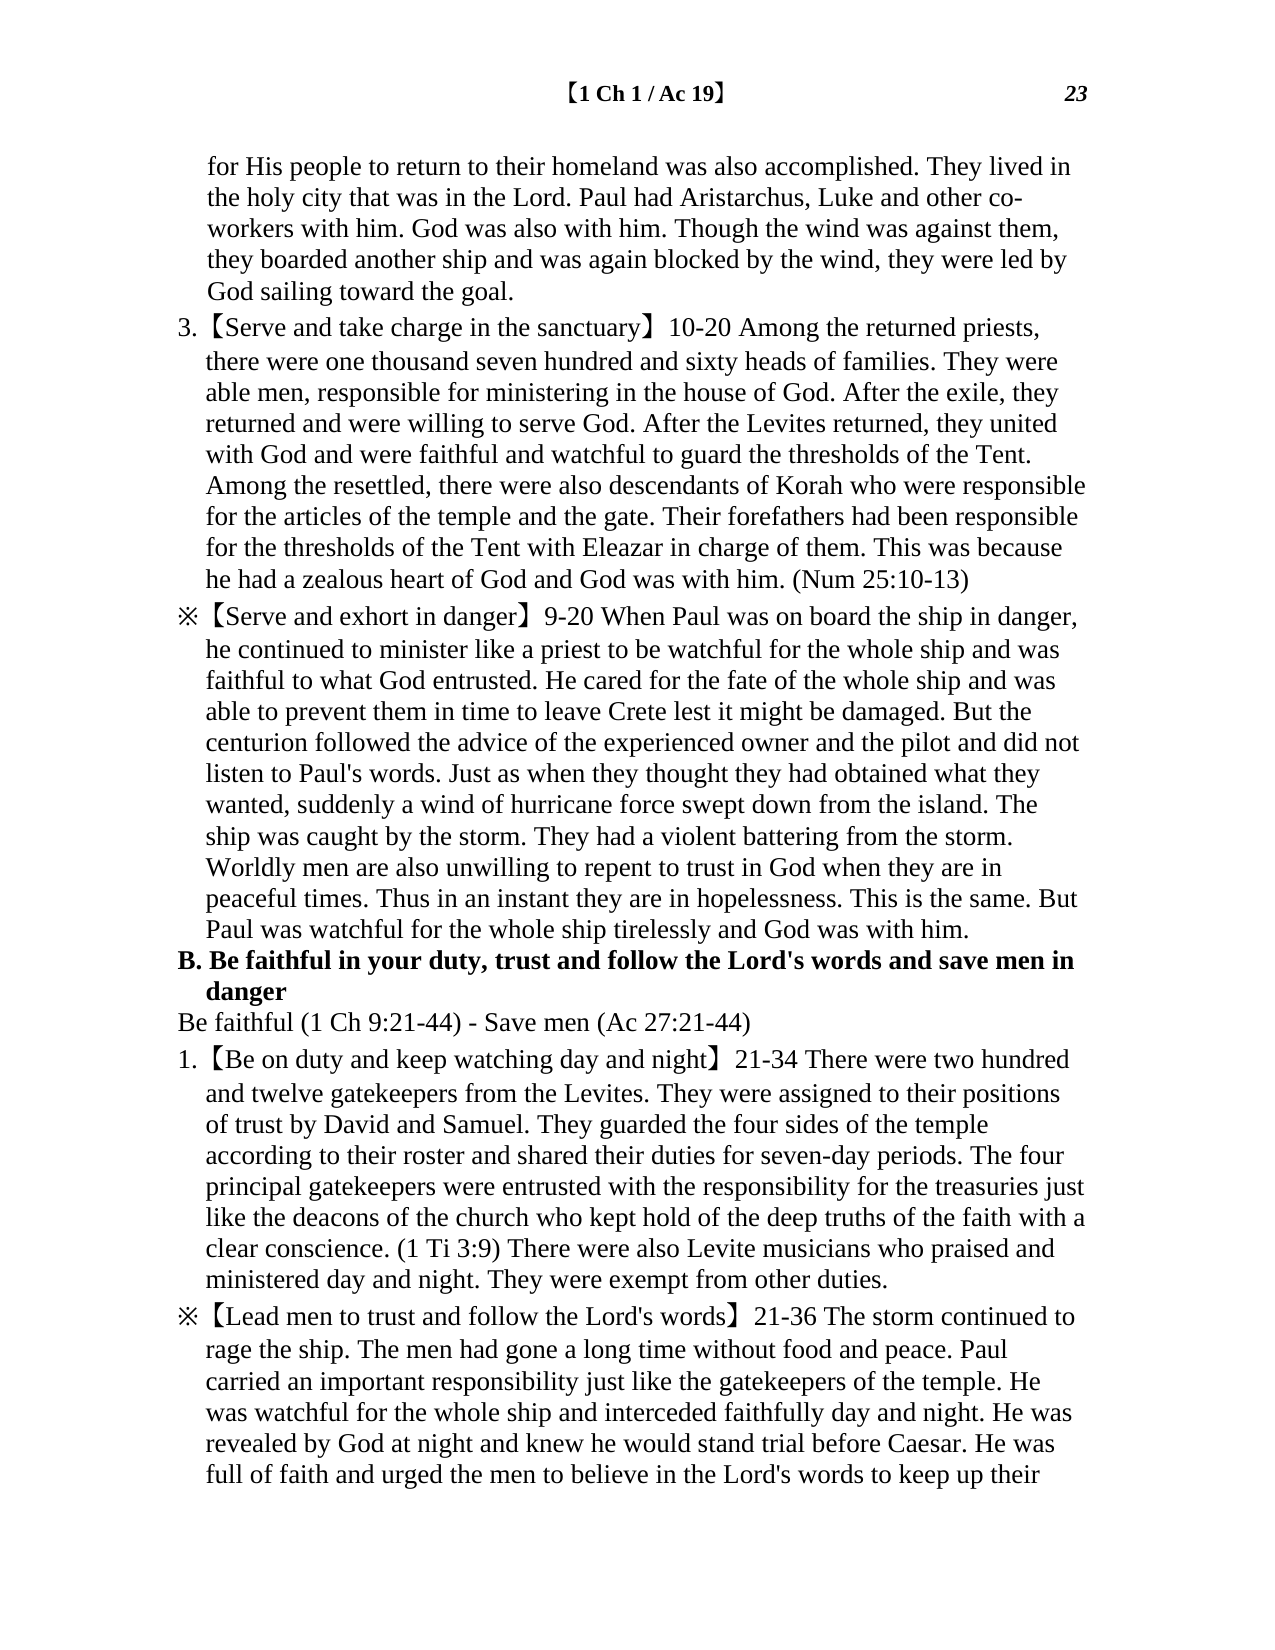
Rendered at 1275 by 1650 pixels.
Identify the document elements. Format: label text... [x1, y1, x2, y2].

text B. Be faithful in your duty, trust and follow the Lord's words and save men in danger [177, 944, 1087, 1007]
text 3.【Serve and take charge in the sanctuary】10-20 Among the returned priests, there were one thousand seven hundred and sixty heads of families. They were able men, responsible for ministering in the house of God. After the exile, they returned and were willing to serve God. After the Levites returned, they united with God and were faithful and watchful to guard the thresholds of the Tent. Among the resettled, there were also descendants of Korah who were responsible for the articles of the temple and the gate. Their forefathers had been responsible for the thresholds of the Tent with Eleazar in charge of them. This was because he had a zealous heart of God and God was with him. (Num 25:10-13) [177, 306, 1087, 594]
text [177, 1295, 1087, 1489]
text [177, 150, 1087, 306]
text ※【Serve and exhort in danger】9-20 When Paul was on board the ship in danger, he continued to minister like a priest to be watchful for the whole ship and was faithful to what God entrusted. He cared for the fate of the whole ship and was able to prevent them in time to leave Crete lest it might be damaged. But the centurion followed the advice of the experienced owner and the pilot and did not listen to Paul's words. Just as when they thought they had obtained what they wanted, suddenly a wind of hurricane force swept down from the island. The ship was caught by the storm. They had a violent battering from the storm. Worldly men are also unwilling to repent to trust in God when they are in peaceful times. Thus in an instant they are in hopelessness. This is the same. But Paul was watchful for the whole ship tirelessly and God was with him. [177, 594, 1087, 944]
text 1.【Be on duty and keep watching day and night】21-34 There were two hundred and twelve gatekeepers from the Levites. They were assigned to their positions of trust by David and Samuel. They guarded the four sides of the temple according to their roster and shared their duties for seven-day periods. The four principal gatekeepers were entrusted with the responsibility for the treasuries just like the deacons of the church who kept hold of the deep truths of the faith with a clear conscience. (1 Ti 3:9) There were also Levite musicians who praised and ministered day and night. They were exempt from other duties. [177, 1038, 1087, 1295]
text Be faithful (1 Ch 9:21-44) - Save men (Ac 27:21-44) [177, 1007, 1087, 1038]
